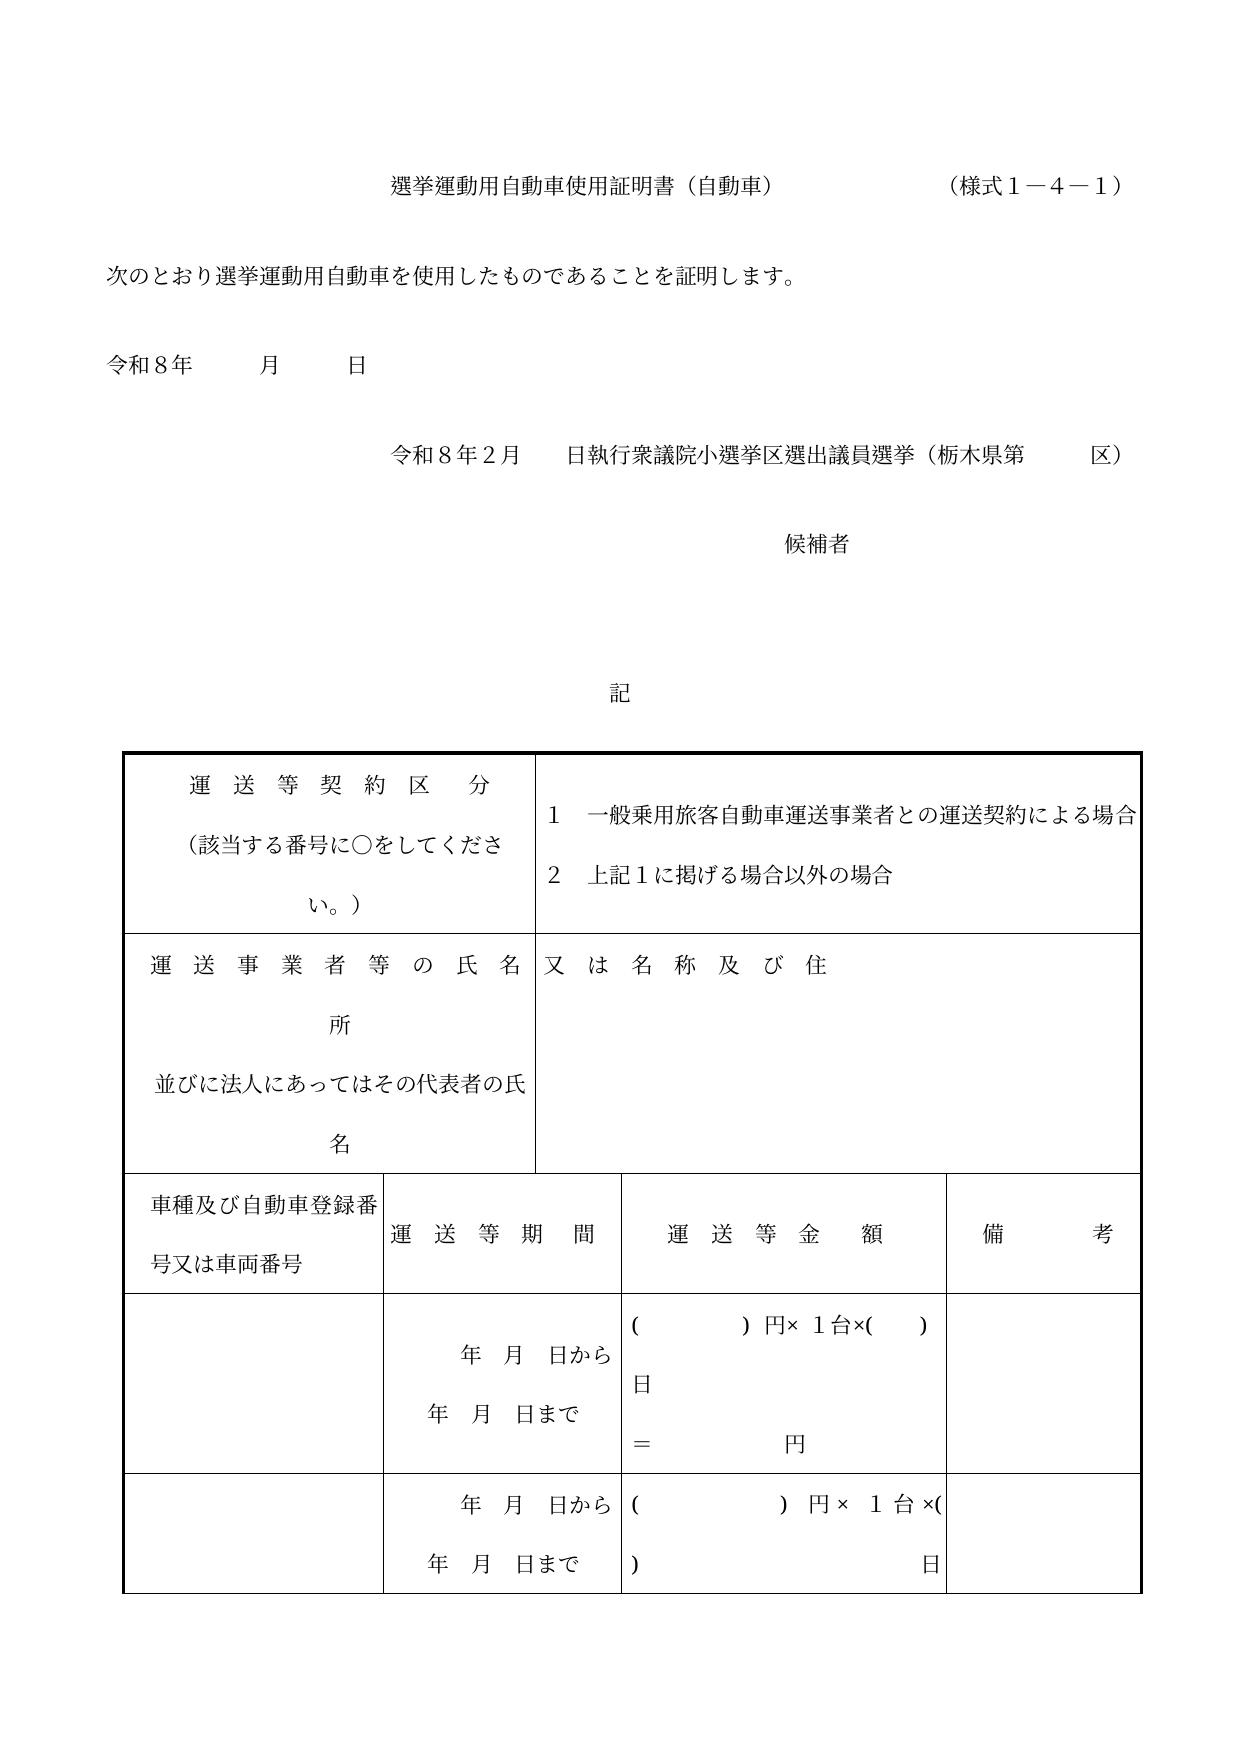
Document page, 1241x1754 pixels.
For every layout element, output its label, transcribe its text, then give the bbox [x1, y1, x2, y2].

table_cell [947, 1294, 1140, 1473]
table_cell [125, 1294, 383, 1473]
text 記 [106, 662, 1134, 722]
text 選挙運動用自動車使用証明書（自動車） （様式１―４―１） [106, 156, 1134, 215]
table_cell 運送事業者等の氏名又は名称及び住所 並びに法人にあってはその代表者の氏名 [125, 934, 535, 1173]
table_cell ( )円×１台×( )日 ＝ 円 [622, 1294, 946, 1473]
table_cell 運送等期間 [384, 1174, 621, 1293]
table_header 運送等契約区分 （該当する番号に○をしてください。） [125, 755, 535, 933]
text 候補者 [106, 513, 1134, 573]
table_cell 車種及び自動車登録番号又は車両番号 [125, 1174, 383, 1293]
table_cell 運送等金額 [622, 1174, 946, 1293]
table_cell 年 月 日から 年 月 日まで [384, 1474, 621, 1593]
table_header １ 一般乗用旅客自動車運送事業者との運送契約による場合２ 上記１に掲げる場合以外の場合 [536, 755, 1140, 933]
text 令和８年 月 日 [106, 304, 1134, 394]
table_cell 年 月 日から 年 月 日まで [384, 1294, 621, 1473]
text 次のとおり選挙運動用自動車を使用したものであることを証明します。 [106, 215, 1134, 304]
table_cell [125, 1474, 383, 1593]
table_cell ( )円×１台×( )日 ＝ 円 [622, 1474, 946, 1593]
table_cell [536, 934, 1140, 1173]
table_cell [947, 1474, 1140, 1593]
text 令和８年２月 日執行衆議院小選挙区選出議員選挙（栃木県第 区） [106, 424, 1134, 483]
table_cell 備 考 [947, 1174, 1140, 1293]
